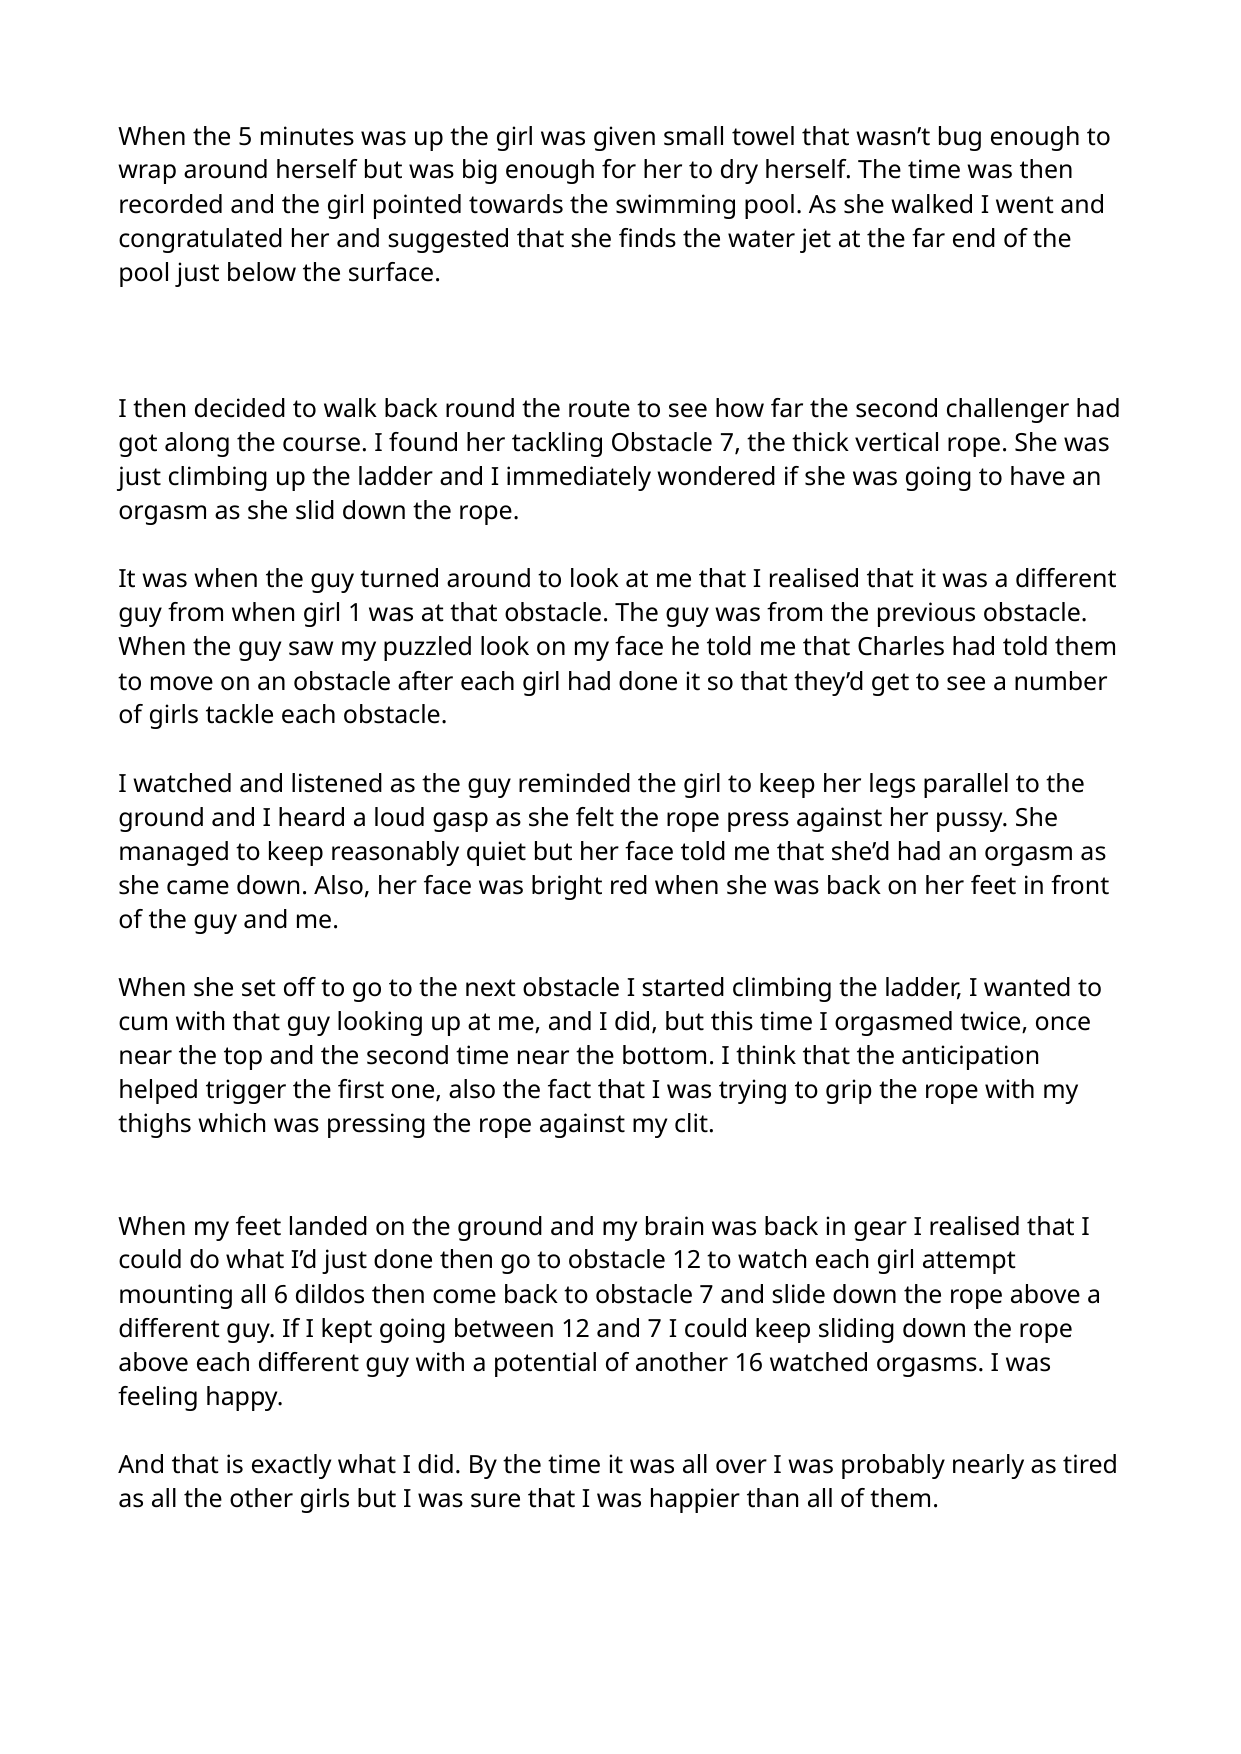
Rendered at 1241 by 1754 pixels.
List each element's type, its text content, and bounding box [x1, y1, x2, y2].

text It was when the guy turned around to look at me that I realised that it was a different guy from when girl 1 was at that obstacle. The guy was from the previous obstacle. When the guy saw my puzzled look on my face he told me that Charles had told them to move on an obstacle after each girl had done it so that they’d get to see a number of girls tackle each obstacle. [118, 561, 1122, 731]
text When the 5 minutes was up the girl was given small towel that wasn’t bug enough to wrap around herself but was big enough for her to dry herself. The time was then recorded and the girl pointed towards the swimming pool. As she walked I went and congratulated her and suggested that she finds the water jet at the far end of the pool just below the surface. [118, 118, 1122, 288]
text When she set off to go to the next obstacle I started climbing the ladder, I wanted to cum with that guy looking up at me, and I did, but this time I orgasmed twice, once near the top and the second time near the bottom. I think that the anticipation helped trigger the first one, also the fact that I was trying to grip the rope with my thighs which was pressing the rope against my clit. [118, 970, 1122, 1140]
text I watched and listened as the guy reminded the girl to keep her legs parallel to the ground and I heard a loud gasp as she felt the rope press against her pussy. She managed to keep reasonably quiet but her face told me that she’d had an orgasm as she came down. Also, her face was bright red when she was back on her feet in front of the guy and me. [118, 765, 1122, 936]
text And that is exactly what I did. By the time it was all over I was probably nearly as tired as all the other girls but I was sure that I was happier than all of them. [118, 1447, 1122, 1515]
text When my feet landed on the ground and my brain was back in gear I realised that I could do what I’d just done then go to obstacle 12 to watch each girl attempt mounting all 6 dildos then come back to obstacle 7 and slide down the rope above a different guy. If I kept going between 12 and 7 I could keep sliding down the rope above each different guy with a potential of another 16 watched orgasms. I was feeling happy. [118, 1208, 1122, 1412]
text I then decided to walk back round the route to see how far the second challenger had got along the course. I found her tackling Obstacle 7, the thick vertical rope. She was just climbing up the ladder and I immediately wondered if she was going to have an orgasm as she slid down the rope. [118, 391, 1122, 527]
